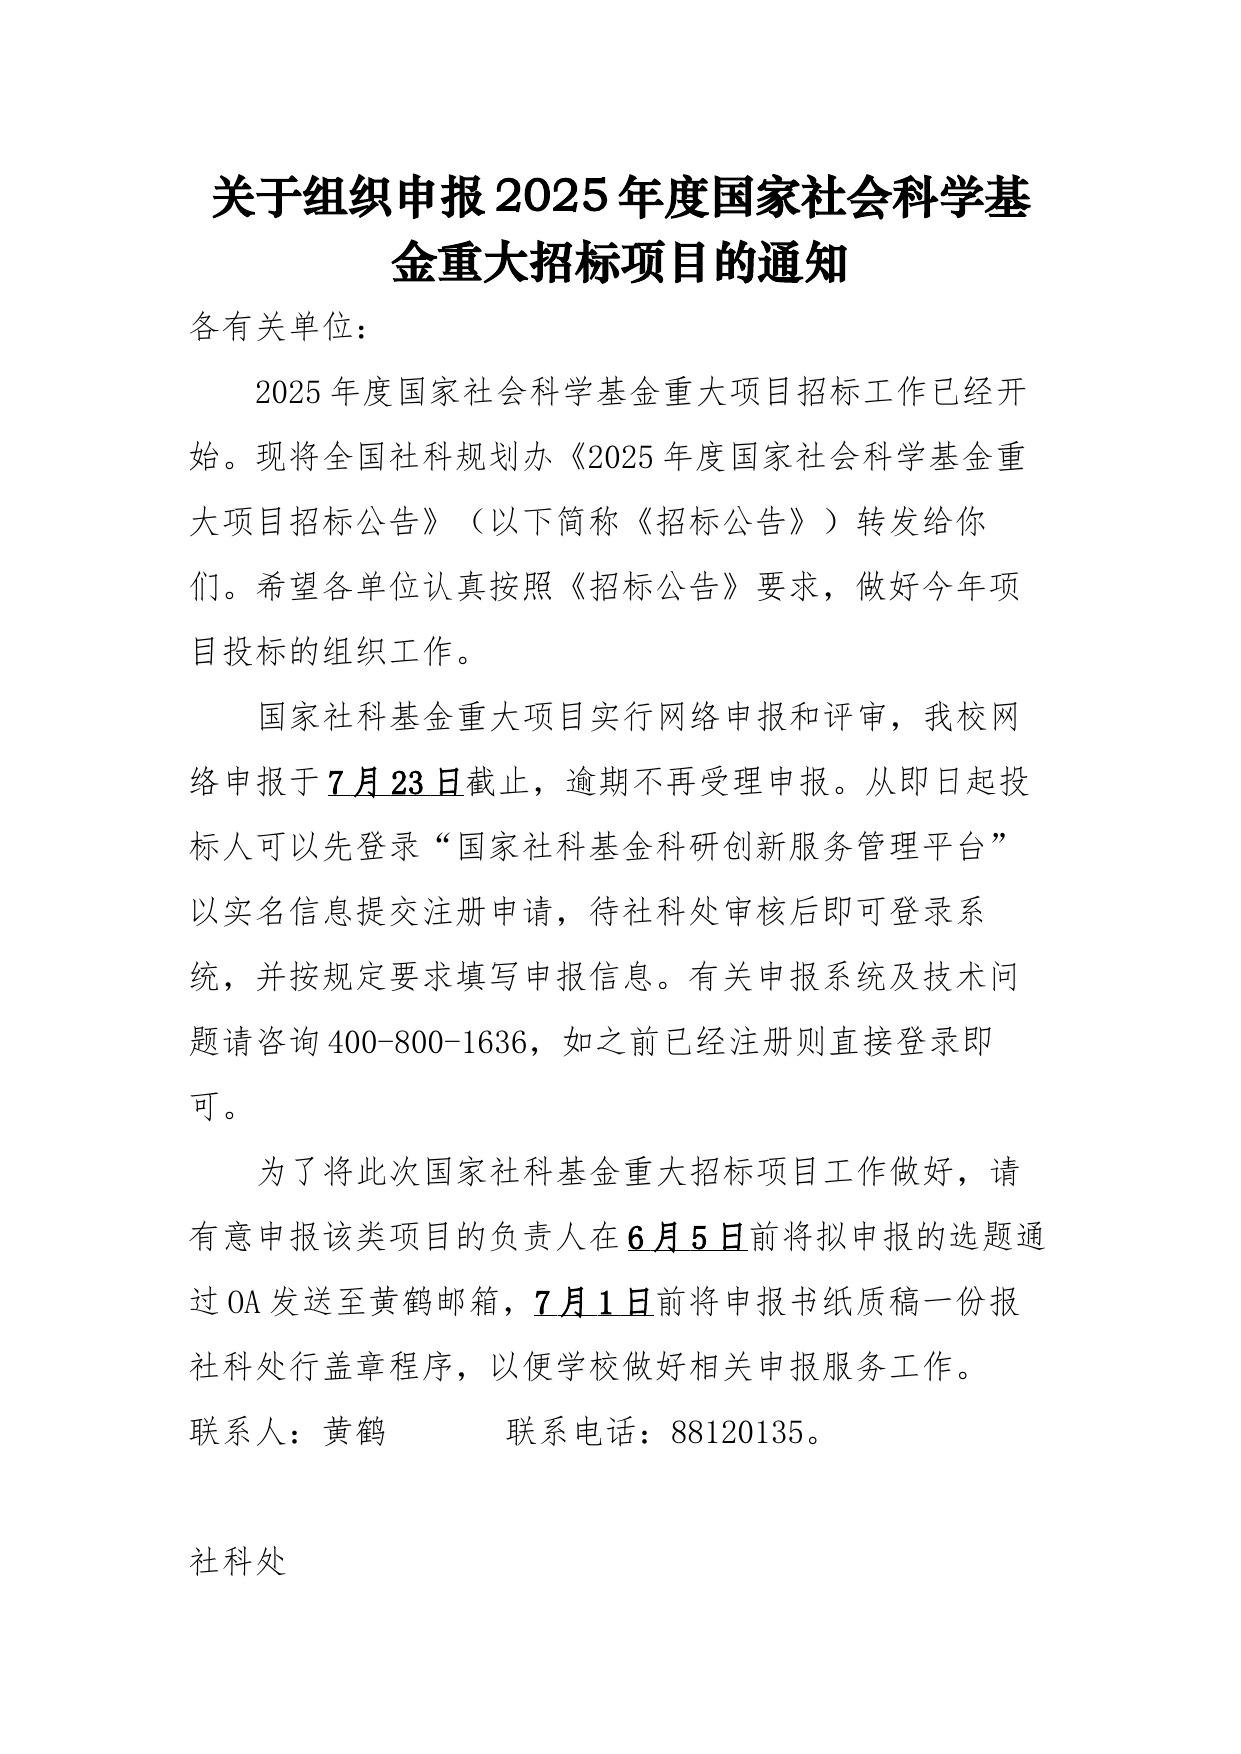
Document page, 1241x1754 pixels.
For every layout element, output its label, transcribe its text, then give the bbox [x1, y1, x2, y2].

text 关于组织申报2025年度国家社会科学基金重大招标项目的通知 [187, 162, 1053, 292]
text 社科处 [187, 1462, 1053, 1592]
text 国家社科基金重大项目实行网络申报和评审，我校网络申报于7月23日截止，逾期不再受理申报。从即日起投标人可以先登录“国家社科基金科研创新服务管理平台”以实名信息提交注册申请，待社科处审核后即可登录系统，并按规定要求填写申报信息。有关申报系统及技术问题请咨询400-800-1636，如之前已经注册则直接登录即可。 [187, 682, 1053, 1137]
text 2025年度国家社会科学基金重大项目招标工作已经开始。现将全国社科规划办《2025年度国家社会科学基金重大项目招标公告》（以下简称《招标公告》）转发给你们。希望各单位认真按照《招标公告》要求，做好今年项目投标的组织工作。 [187, 357, 1053, 682]
text 联系人：黄鹤 联系电话：88120135。 [187, 1397, 1053, 1462]
text 各有关单位： [187, 292, 1053, 357]
text 为了将此次国家社科基金重大招标项目工作做好，请有意申报该类项目的负责人在6月5日前将拟申报的选题通过OA发送至黄鹤邮箱，7月1日前将申报书纸质稿一份报社科处行盖章程序，以便学校做好相关申报服务工作。 [187, 1137, 1053, 1397]
